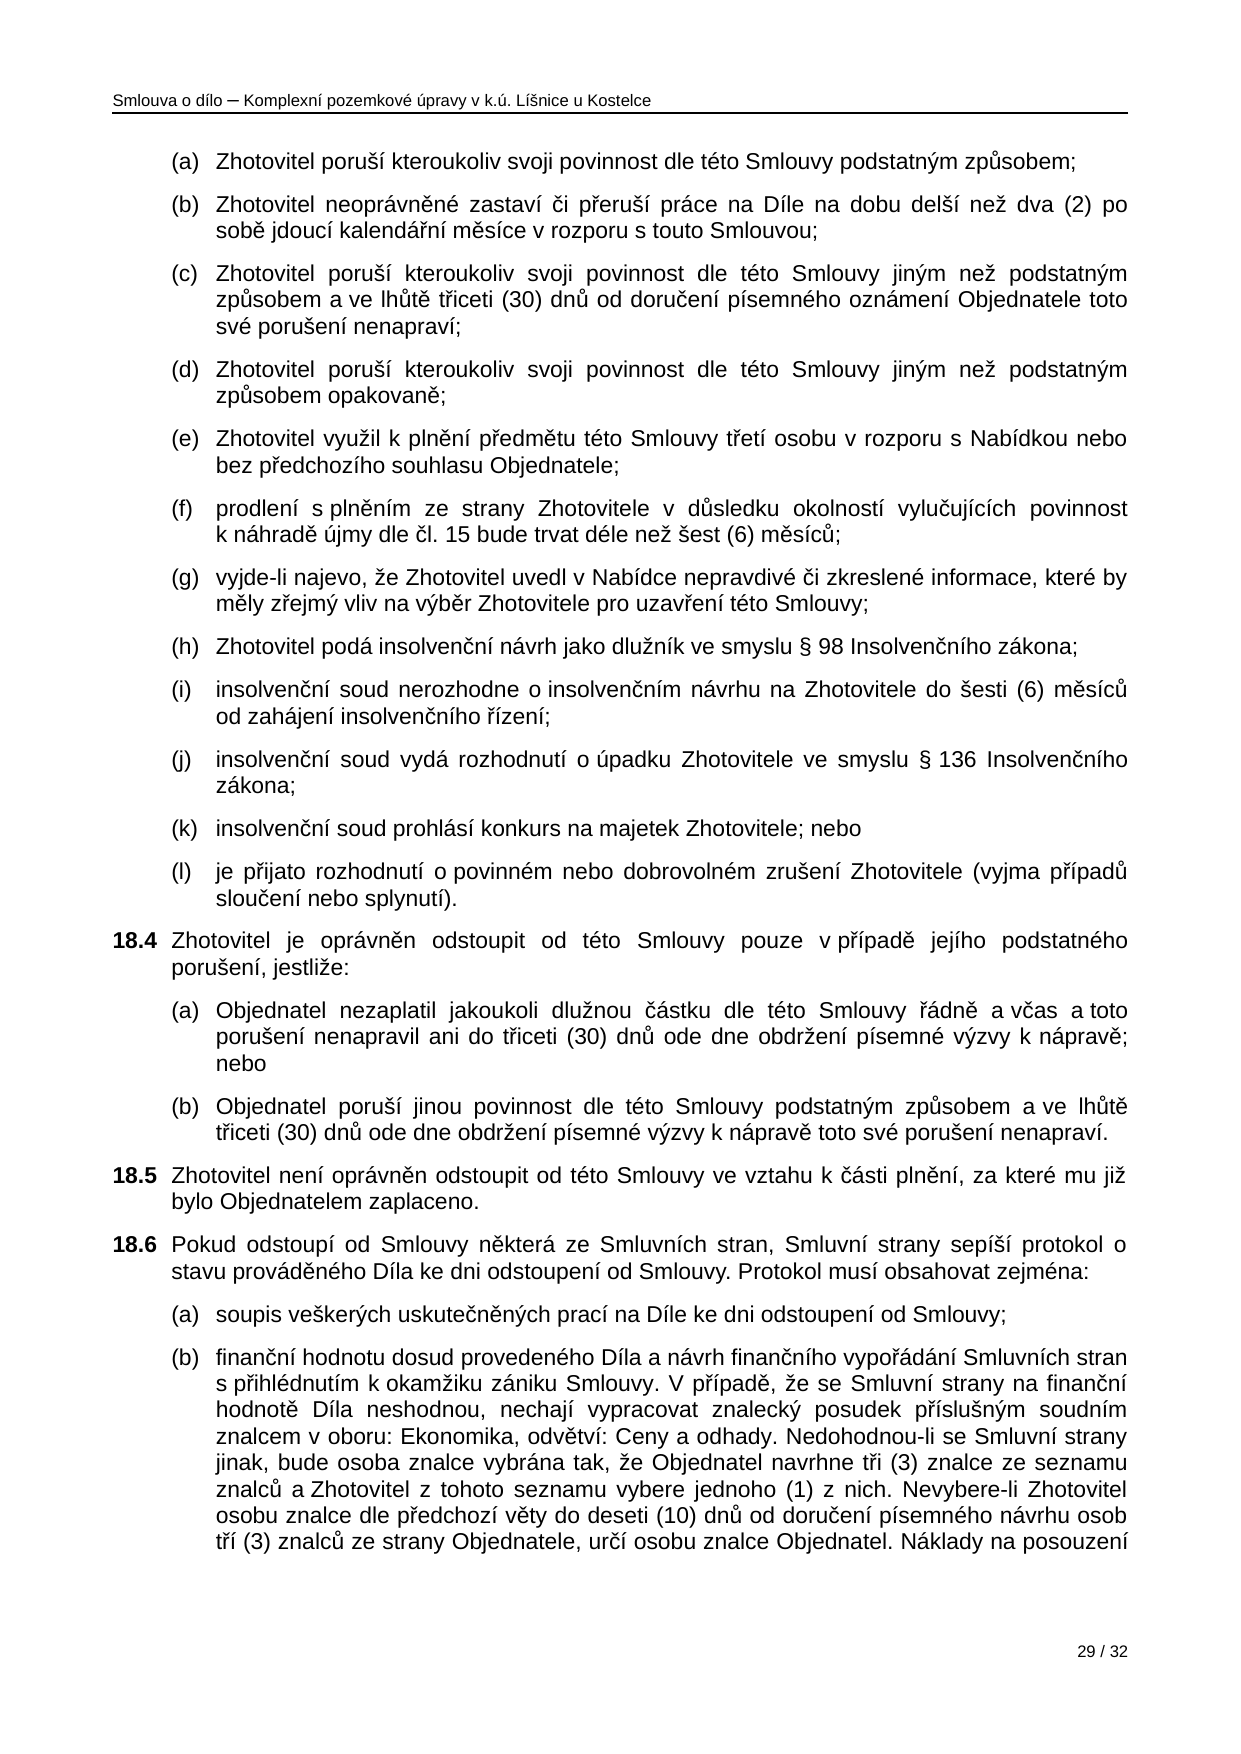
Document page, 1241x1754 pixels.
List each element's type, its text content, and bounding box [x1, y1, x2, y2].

text prodlení s plněním ze strany Zhotovitele v důsledku okolností vylučujících povinnost k náhradě újmy dle čl. 15 bude trvat déle než šest (6) měsíců; [171, 494, 1128, 547]
list Objednatel nezaplatil jakoukoli dlužnou částku dle této Smlouvy řádně a včas a toto porušení nenapravil ani do třiceti (30) dnů ode dne obdržení písemné výzvy k nápravě; nebo [171, 997, 1128, 1076]
text je přijato rozhodnutí o povinném nebo dobrovolném zrušení Zhotovitele (vyjma případů sloučení nebo splynutí). [171, 858, 1128, 911]
list Zhotovitel neoprávněné zastaví či přeruší práce na Díle na dobu delší než dva (2) po sobě jdoucí kalendářní měsíce v rozporu s touto Smlouvou; [171, 191, 1128, 243]
text Zhotovitel je oprávněn odstoupit od této Smlouvy pouze v případě jejího podstatného porušení, jestliže: [112, 927, 1128, 980]
text insolvenční soud nerozhodne o insolvenčním návrhu na Zhotovitele do šesti (6) měsíců od zahájení insolvenčního řízení; [171, 676, 1128, 729]
text Zhotovitel podá insolvenční návrh jako dlužník ve smyslu § 98 Insolvenčního zákona; [171, 633, 1128, 660]
text Zhotovitel využil k plnění předmětu této Smlouvy třetí osobu v rozporu s Nabídkou nebo bez předchozího souhlasu Objednatele; [171, 425, 1128, 478]
text insolvenční soud prohlásí konkurs na majetek Zhotovitele; nebo [171, 815, 1128, 841]
text Pokud odstoupí od Smlouvy některá ze Smluvních stran, Smluvní strany sepíší protokol o stavu prováděného Díla ke dni odstoupení od Smlouvy. Protokol musí obsahovat zejména: [112, 1231, 1128, 1284]
list soupis veškerých uskutečněných prací na Díle ke dni odstoupení od Smlouvy; [171, 1301, 1128, 1327]
text insolvenční soud vydá rozhodnutí o úpadku Zhotovitele ve smyslu § 136 Insolvenčního zákona; [171, 746, 1128, 798]
text Zhotovitel poruší kteroukoliv svoji povinnost dle této Smlouvy jiným než podstatným způsobem a ve lhůtě třiceti (30) dnů od doručení písemného oznámení Objednatele toto své porušení nenapraví; [171, 260, 1128, 339]
text Zhotovitel není oprávněn odstoupit od této Smlouvy ve vztahu k části plnění, za které mu již bylo Objednatelem zaplaceno. [112, 1162, 1128, 1215]
list Zhotovitel poruší kteroukoliv svoji povinnost dle této Smlouvy podstatným způsobem; [171, 148, 1128, 174]
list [171, 1344, 1128, 1554]
text Zhotovitel poruší kteroukoliv svoji povinnost dle této Smlouvy jiným než podstatným způsobem opakovaně; [171, 356, 1128, 408]
text Objednatel poruší jinou povinnost dle této Smlouvy podstatným způsobem a ve lhůtě třiceti (30) dnů ode dne obdržení písemné výzvy k nápravě toto své porušení nenapraví. [171, 1093, 1128, 1145]
text vyjde-li najevo, že Zhotovitel uvedl v Nabídce nepravdivé či zkreslené informace, které by měly zřejmý vliv na výběr Zhotovitele pro uzavření této Smlouvy; [171, 564, 1128, 617]
